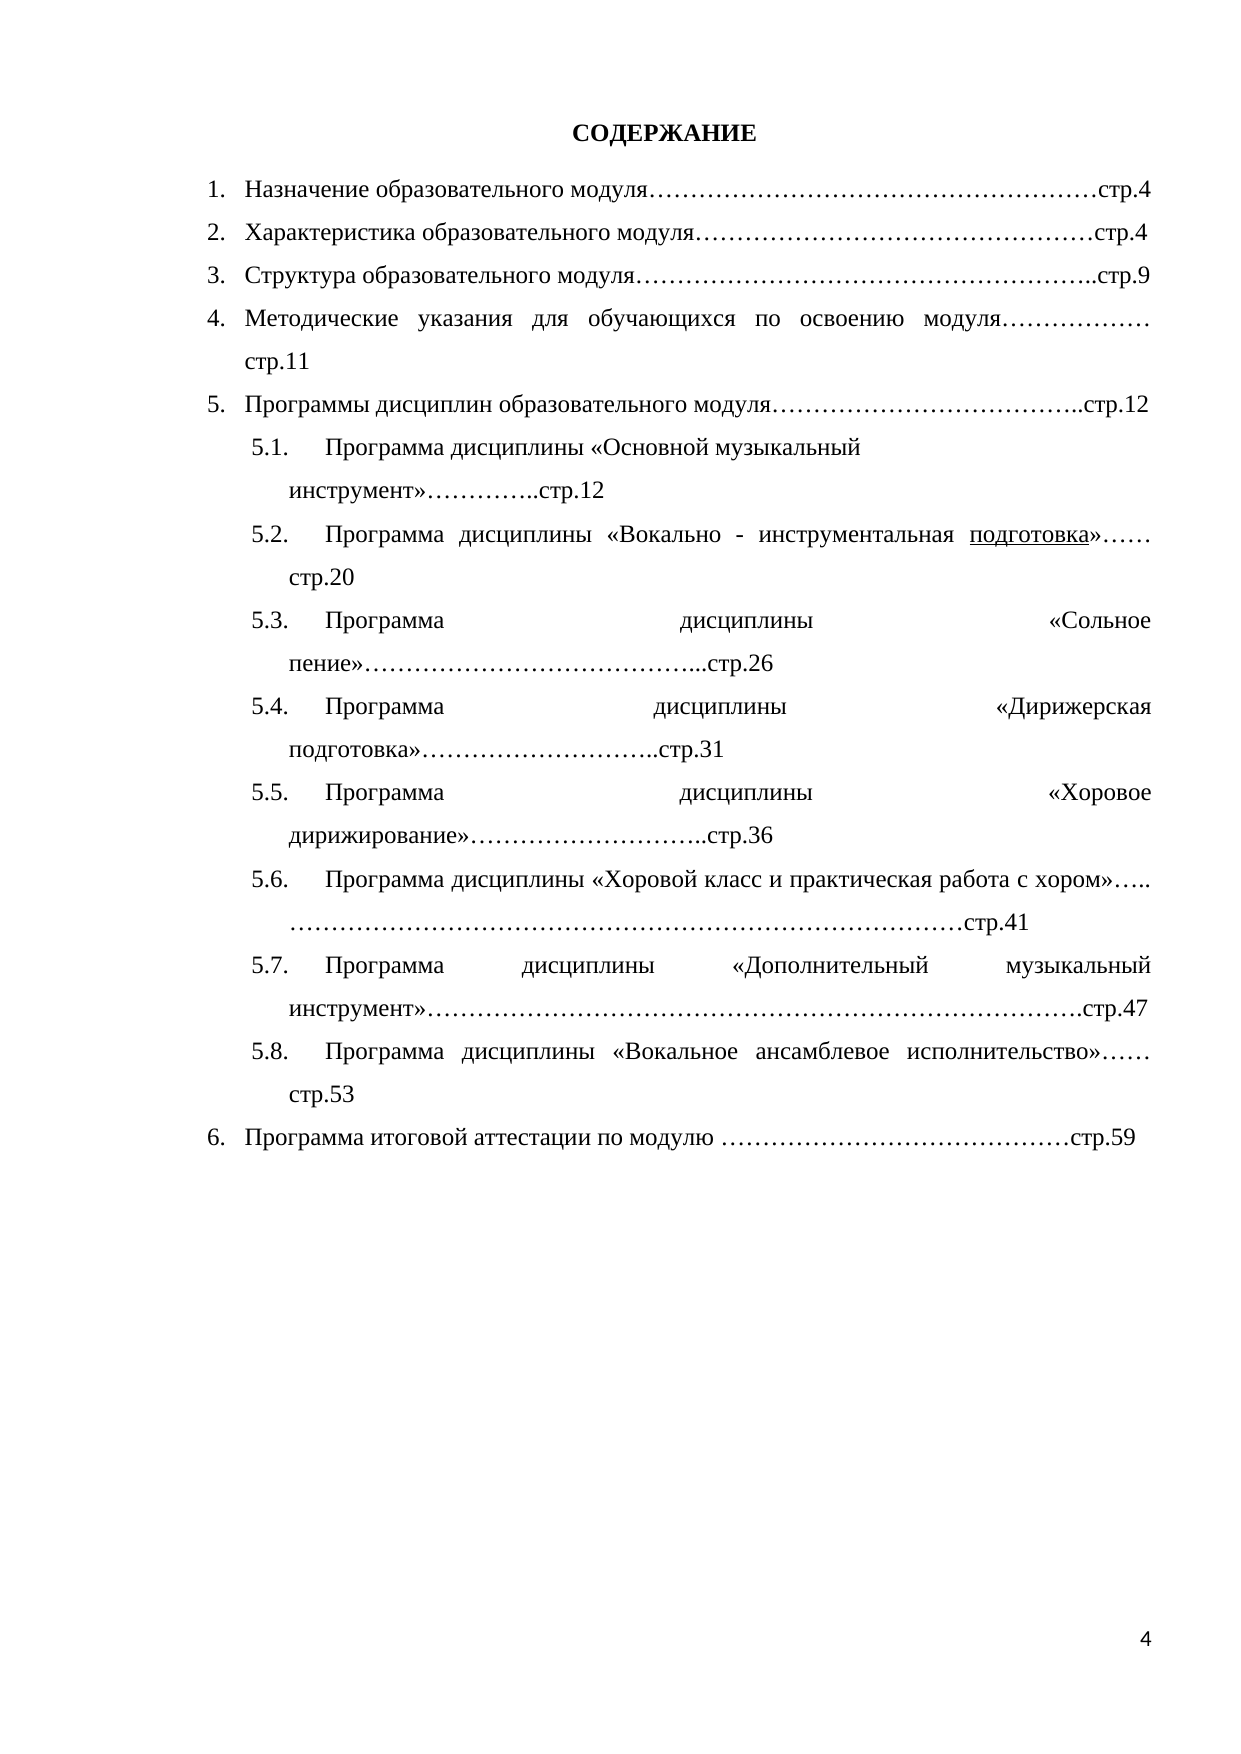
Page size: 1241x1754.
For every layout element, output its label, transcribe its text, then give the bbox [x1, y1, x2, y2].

list Структура образовательного модуля………………………………………………..стр.9 [207, 260, 1152, 289]
list Программа дисциплины «Вокальное ансамблевое исполнительство»……стр.53 [251, 1036, 1152, 1108]
list Назначение образовательного модуля………………………………………………стр.4 [207, 174, 1152, 202]
list Программа дисциплины «Сольное пение»…………………………………...стр.26 [251, 605, 1152, 677]
list Программы дисциплин образовательного модуля………………………………..стр.12 [207, 389, 1152, 418]
text Содержание [177, 118, 1152, 147]
list Программа итоговой аттестации по модулю ……………………………………стр.59 [207, 1122, 1152, 1151]
list Программа дисциплины «Хоровой класс и практическая работа с хором»…..………………………………………………………………………стр.41 [251, 864, 1152, 936]
list Программа дисциплины «Дирижерская подготовка»………………………..стр.31 [251, 691, 1152, 763]
list Программа дисциплины «Хоровое дирижирование»………………………..стр.36 [251, 777, 1152, 849]
list Программа дисциплины «Основной музыкальный инструмент»…………..стр.12 [251, 432, 1152, 504]
list Характеристика образовательного модуля…………………………………………стр.4 [207, 217, 1152, 246]
list Методические указания для обучающихся по освоению модуля……………… стр.11 [207, 303, 1152, 375]
list Программа дисциплины «Дополнительный музыкальный инструмент»…………………………………………………………………….стр.47 [251, 950, 1152, 1022]
list Программа дисциплины «Вокально - инструментальная подготовка»……стр.20 [251, 519, 1152, 591]
